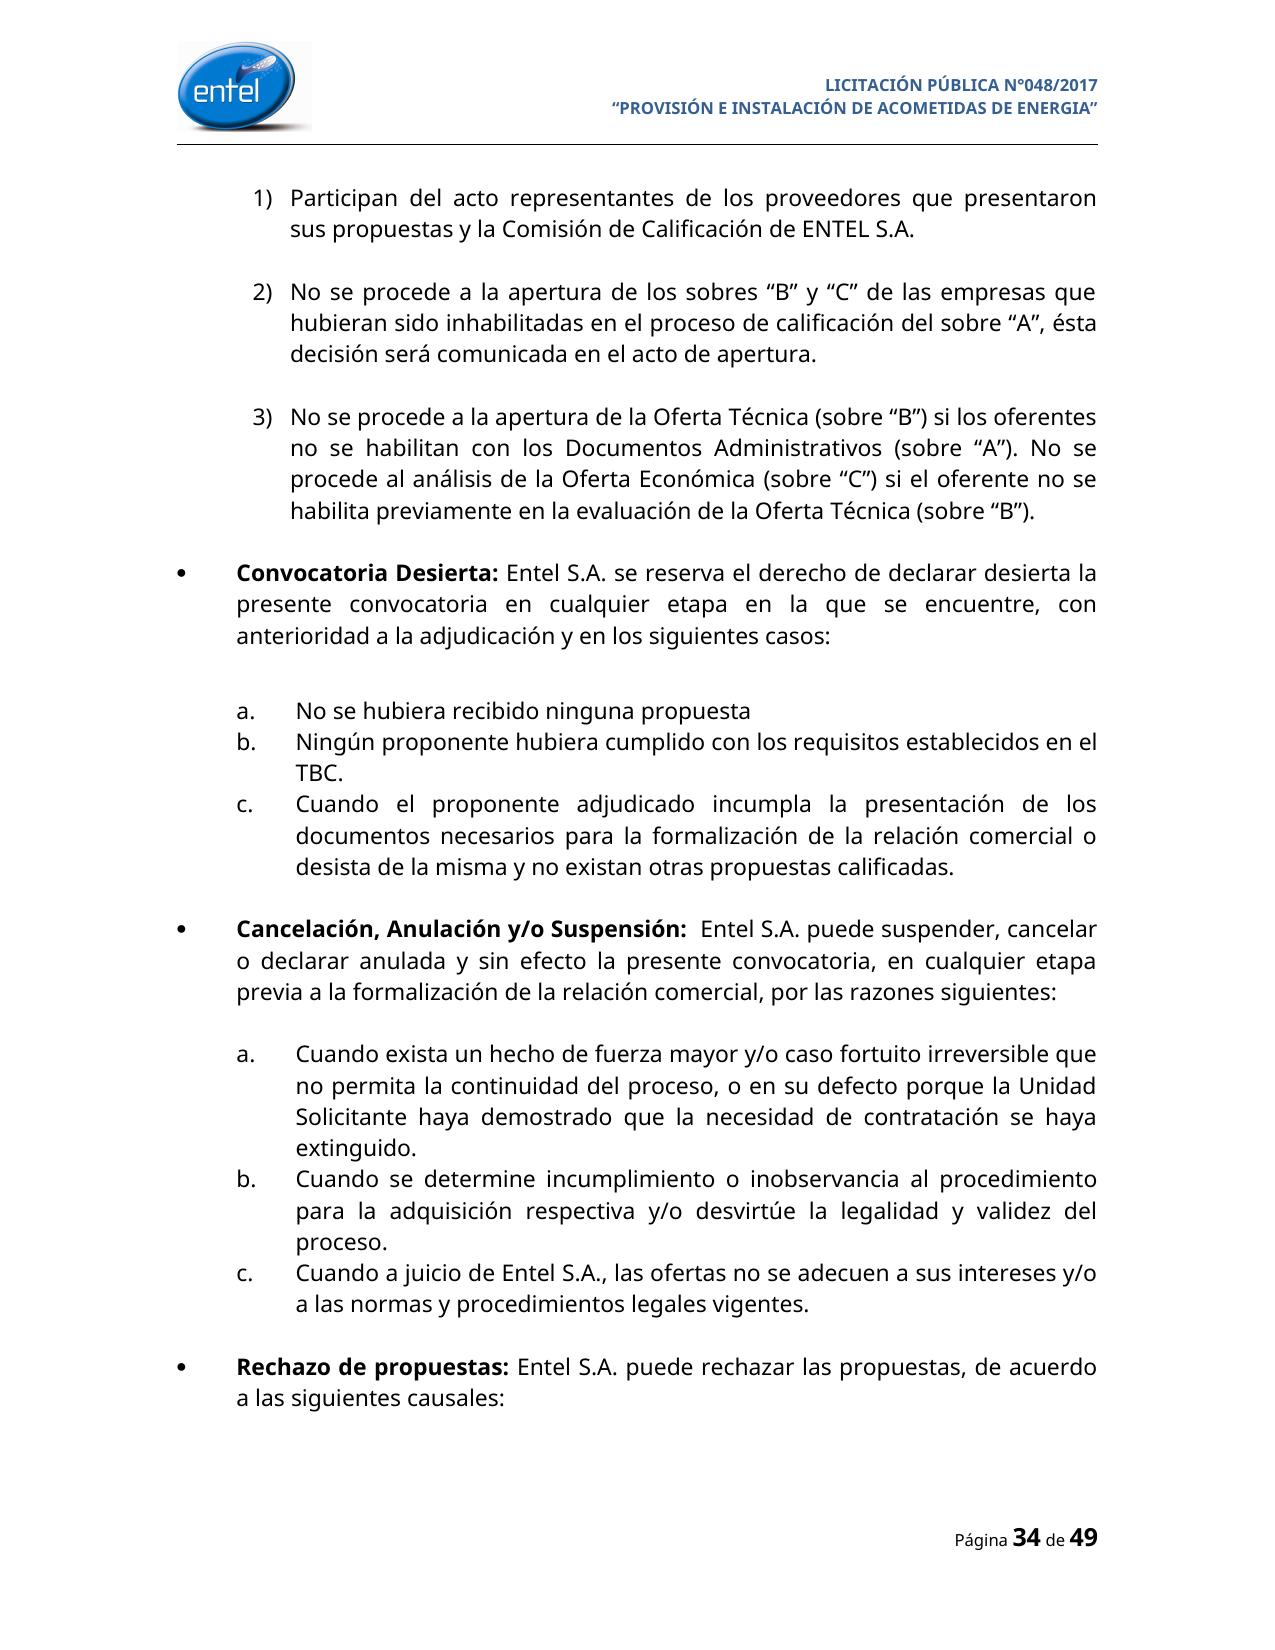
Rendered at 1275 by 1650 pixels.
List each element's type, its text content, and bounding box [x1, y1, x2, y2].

list Cuando exista un hecho de fuerza mayor y/o caso fortuito irreversible que no permita la continuidad del proceso, o en su defecto porque la Unidad Solicitante haya demostrado que la necesidad de contratación se haya extinguido. [236, 1038, 1098, 1163]
list Cuando a juicio de Entel S.A., las ofertas no se adecuen a sus intereses y/o a las normas y procedimientos legales vigentes. [236, 1257, 1098, 1319]
list Rechazo de propuestas: Entel S.A. puede rechazar las propuestas, de acuerdo a las siguientes causales: [177, 1351, 1098, 1413]
list No se procede a la apertura de los sobres “B” y “C” de las empresas que hubieran sido inhabilitadas en el proceso de calificación del sobre “A”, ésta decisión será comunicada en el acto de apertura. [252, 276, 1098, 369]
list No se procede a la apertura de la Oferta Técnica (sobre “B”) si los oferentes no se habilitan con los Documentos Administrativos (sobre “A”). No se procede al análisis de la Oferta Económica (sobre “C”) si el oferente no se habilita previamente en la evaluación de la Oferta Técnica (sobre “B”). [252, 401, 1098, 526]
list Convocatoria Desierta: Entel S.A. se reserva el derecho de declarar desierta la presente convocatoria en cualquier etapa en la que se encuentre, con anterioridad a la adjudicación y en los siguientes casos: [177, 557, 1098, 651]
list Ningún proponente hubiera cumplido con los requisitos establecidos en el TBC. [236, 726, 1098, 788]
list Cuando el proponente adjudicado incumpla la presentación de los documentos necesarios para la formalización de la relación comercial o desista de la misma y no existan otras propuestas calificadas. [236, 788, 1098, 882]
list No se hubiera recibido ninguna propuesta [236, 694, 1098, 726]
list Participan del acto representantes de los proveedores que presentaron sus propuestas y la Comisión de Calificación de ENTEL S.A. [252, 182, 1098, 244]
picture [177, 41, 313, 132]
list Cuando se determine incumplimiento o inobservancia al procedimiento para la adquisición respectiva y/o desvirtúe la legalidad y validez del proceso. [236, 1163, 1098, 1257]
list Cancelación, Anulación y/o Suspensión: Entel S.A. puede suspender, cancelar o declarar anulada y sin efecto la presente convocatoria, en cualquier etapa previa a la formalización de la relación comercial, por las razones siguientes: [177, 913, 1098, 1007]
